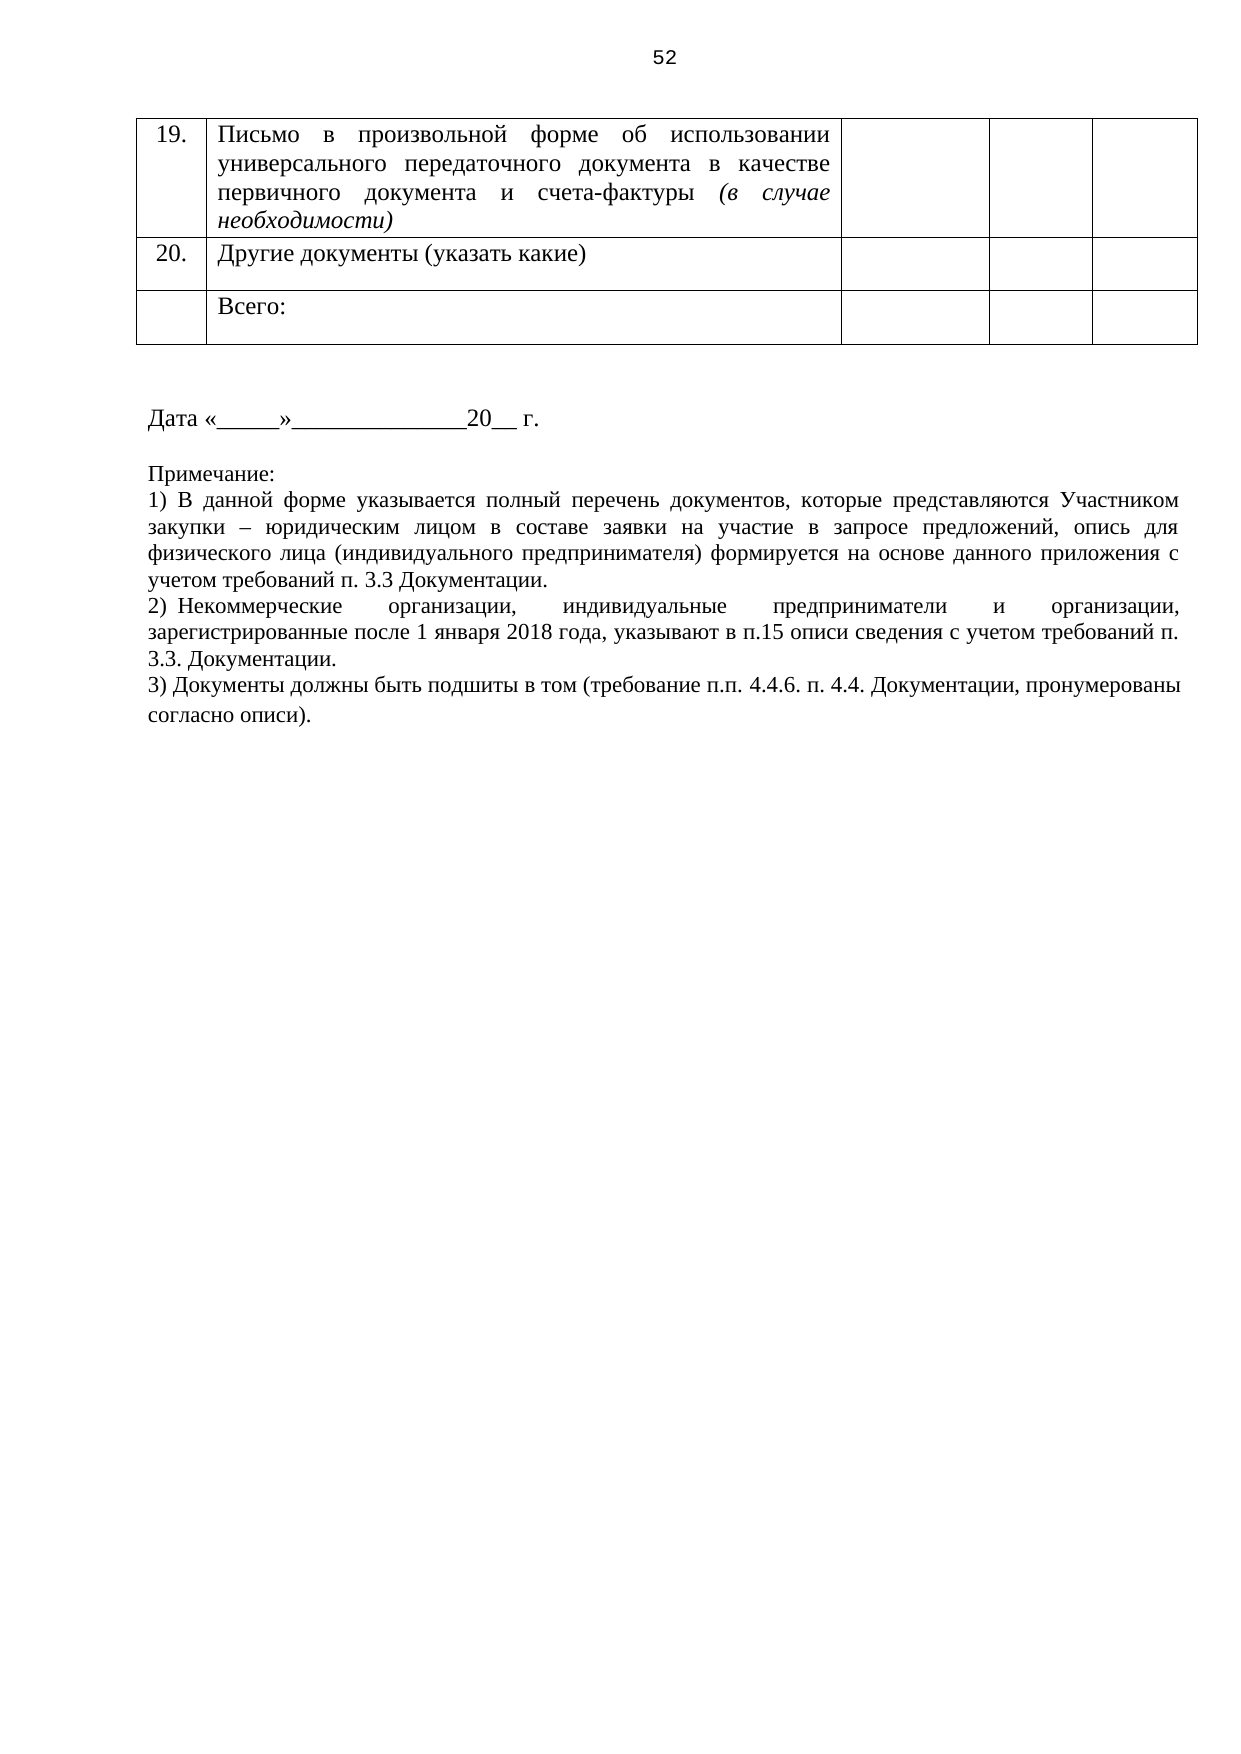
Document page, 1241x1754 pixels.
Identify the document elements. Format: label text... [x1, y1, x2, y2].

table_cell Всего: [207, 291, 841, 344]
table_cell [1093, 119, 1197, 237]
table_cell [990, 238, 1092, 290]
table_cell [990, 291, 1092, 344]
table_cell [842, 238, 989, 290]
table_cell [842, 291, 989, 344]
table_cell [1093, 291, 1197, 344]
text 3) Документы должны быть подшиты в том (требование п.п. 4.4.6. п. 4.4. Документации, пронумерованы согласно описи). [148, 671, 1181, 728]
table_cell [1093, 238, 1197, 290]
table_cell Другие документы (указать какие) [207, 238, 841, 290]
table_cell 19. [137, 119, 206, 237]
table_cell [137, 291, 206, 344]
table_cell Письмо в произвольной форме об использовании универсального передаточного документа в качестве первичного документа и счета-фактуры (в случае необходимости) [207, 119, 841, 237]
list В данной форме указывается полный перечень документов, которые представляются Участником закупки – юридическим лицом в составе заявки на участие в запросе предложений, опись для физического лица (индивидуального предпринимателя) формируется на основе данного приложения с учетом требований п. 3.3 Документации. [148, 487, 1181, 592]
table_cell 20. [137, 238, 206, 290]
table_cell [842, 119, 989, 237]
table_cell [990, 119, 1092, 237]
text 2) Некоммерческие организации, индивидуальные предприниматели и организации, зарегистрированные после 1 января 2018 года, указывают в п.15 описи сведения с учетом требований п. 3.3. Документации. [148, 592, 1181, 671]
text Примечание: [148, 460, 1181, 487]
text Дата «_____»______________20__ г. [148, 403, 1181, 431]
